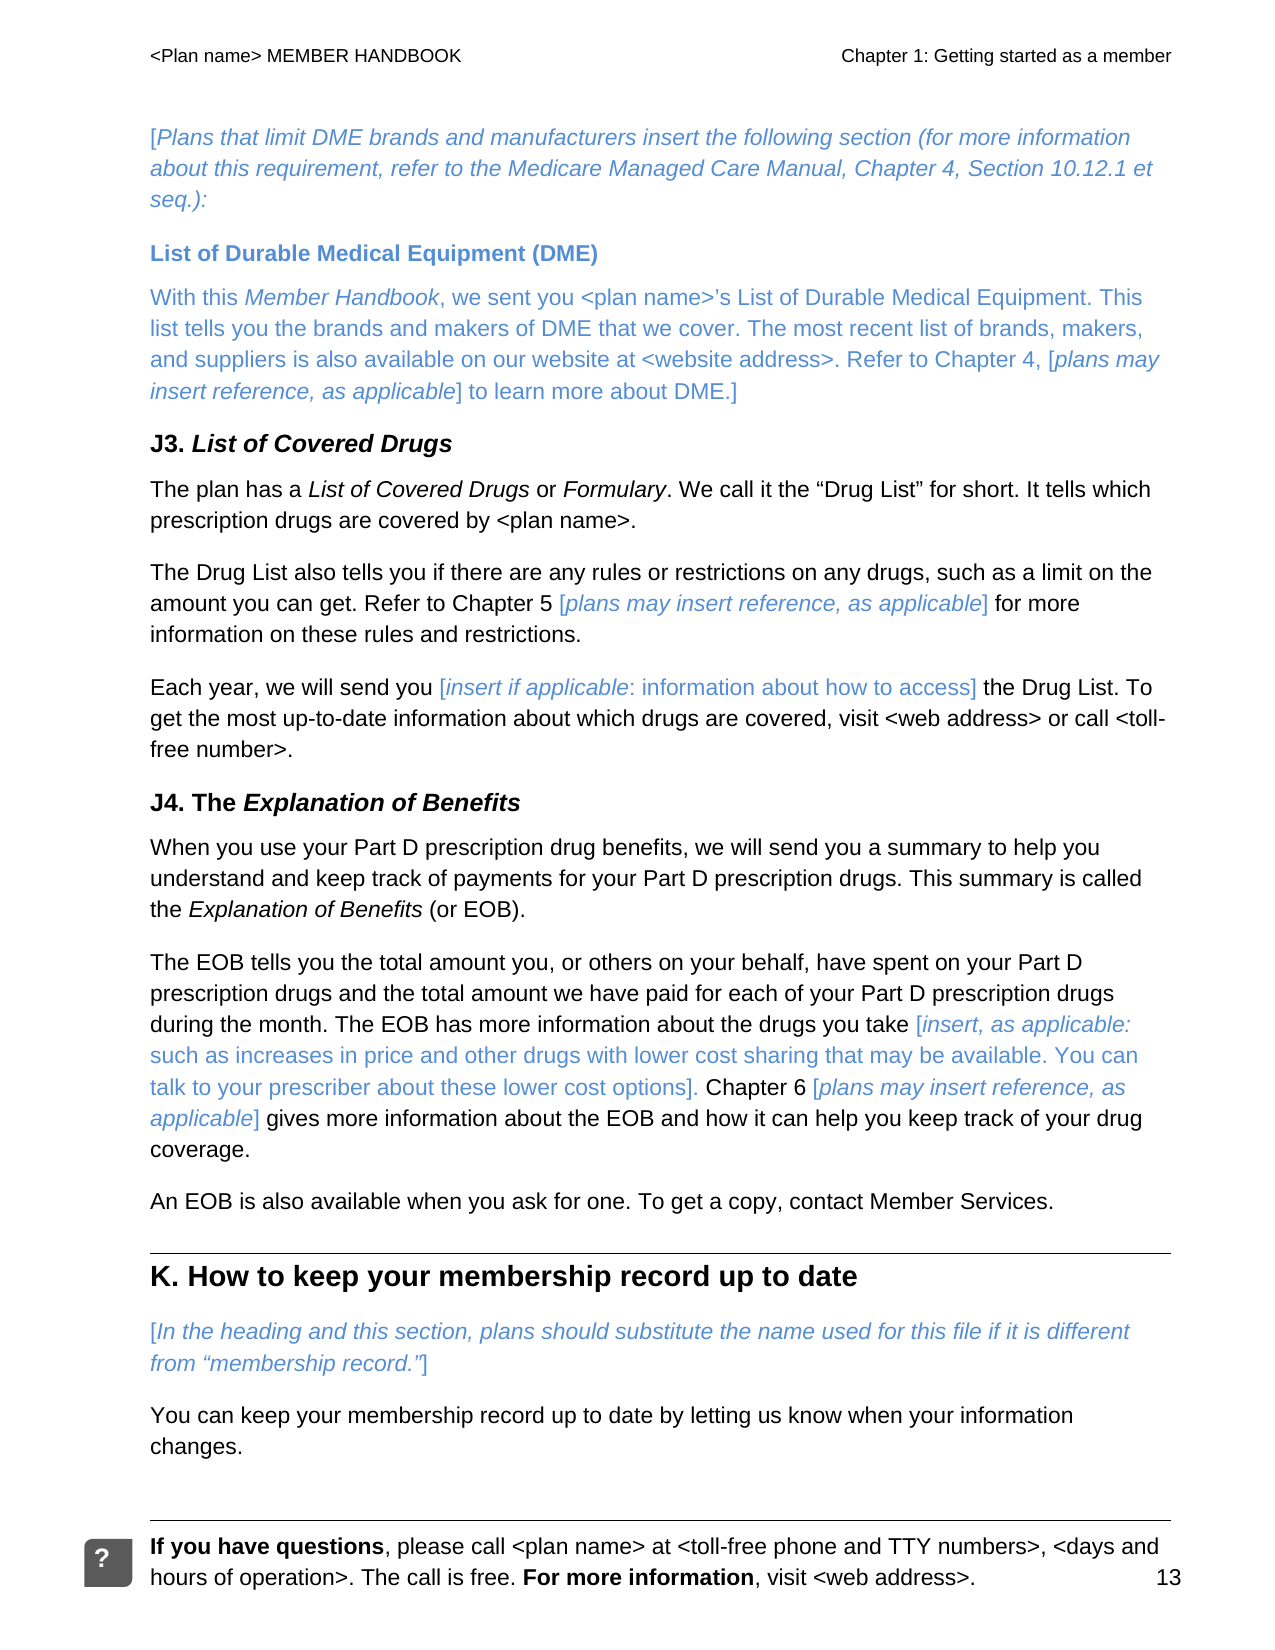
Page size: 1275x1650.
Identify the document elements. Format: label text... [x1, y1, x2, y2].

text You can keep your membership record up to date by letting us know when your information changes. [150, 1398, 1171, 1461]
text An EOB is also available when you ask for one. To get a copy, contact Member Services. [150, 1184, 1171, 1216]
text With this Member Handbook, we sent you <plan name>’s List of Durable Medical Equipment. This list tells you the brands and makers of DME that we cover. The most recent list of brands, makers, and suppliers is also available on our website at <website address>. Refer to Chapter 4, [plans may insert reference, as applicable] to learn more about DME.] [150, 280, 1171, 405]
subtitle J3. List of Covered Drugs [150, 426, 1096, 459]
subtitle How to keep your membership record up to date [150, 1254, 1171, 1294]
subtitle J4. The Explanation of Benefits [150, 784, 1096, 818]
subtitle List of Durable Medical Equipment (DME) [150, 234, 1096, 268]
subtitle [Plans that limit DME brands and manufacturers insert the following section (for more information about this requirement, refer to the Medicare Managed Care Manual, Chapter 4, Section 10.12.1 et seq.): [150, 120, 1171, 214]
text [In the heading and this section, plans should substitute the name used for this file if it is different from “membership record.”] [150, 1315, 1171, 1377]
text When you use your Part D prescription drug benefits, we will send you a summary to help you understand and keep track of payments for your Part D prescription drugs. This summary is called the Explanation of Benefits (or EOB). [150, 830, 1171, 924]
text The plan has a List of Covered Drugs or Formulary. We call it the “Drug List” for short. It tells which prescription drugs are covered by <plan name>. [150, 472, 1171, 534]
text The EOB tells you the total amount you, or others on your behalf, have spent on your Part D prescription drugs and the total amount we have paid for each of your Part D prescription drugs during the month. The EOB has more information about the drugs you take [insert, as applicable: such as increases in price and other drugs with lower cost sharing that may be available. You can talk to your prescriber about these lower cost options]. Chapter 6 [plans may insert reference, as applicable] gives more information about the EOB and how it can help you keep track of your drug coverage. [150, 945, 1171, 1164]
text The Drug List also tells you if there are any rules or restrictions on any drugs, such as a limit on the amount you can get. Refer to Chapter 5 [plans may insert reference, as applicable] for more information on these rules and restrictions. [150, 555, 1171, 649]
text Each year, we will send you [insert if applicable: information about how to access] the Drug List. To get the most up-to-date information about which drugs are covered, visit <web address> or call <toll-free number>. [150, 670, 1171, 764]
